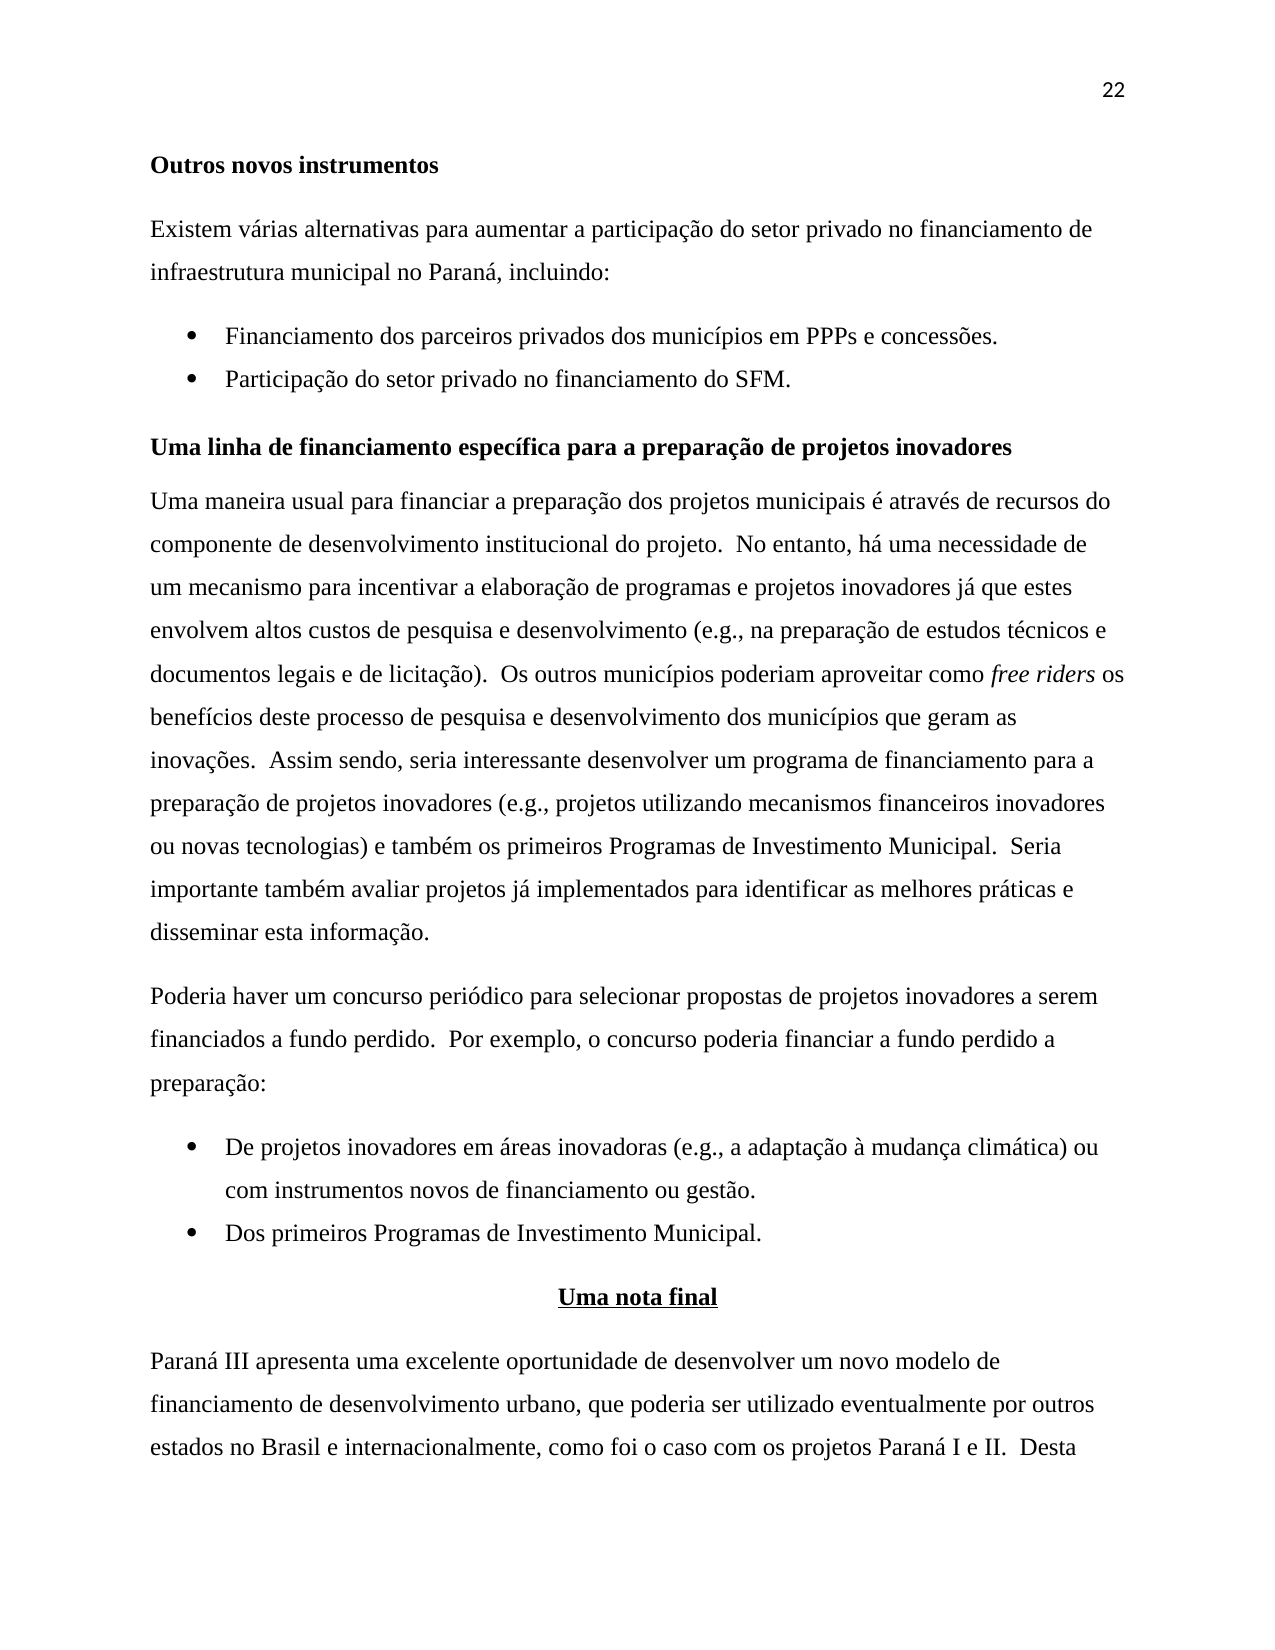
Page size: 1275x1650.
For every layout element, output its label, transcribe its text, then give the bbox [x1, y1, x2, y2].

list Participação do setor privado no financiamento do SFM. [187, 364, 1125, 393]
list Financiamento dos parceiros privados dos municípios em PPPs e concessões. [187, 321, 1125, 350]
text Poderia haver um concurso periódico para selecionar propostas de projetos inovadores a serem financiados a fundo perdido. Por exemplo, o concurso poderia financiar a fundo perdido a preparação: [150, 981, 1125, 1096]
list De projetos inovadores em áreas inovadoras (e.g., a adaptação à mudança climática) ou com instrumentos novos de financiamento ou gestão. [187, 1132, 1125, 1203]
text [150, 1346, 1125, 1461]
list Dos primeiros Programas de Investimento Municipal. [187, 1218, 1125, 1247]
text Uma nota final [150, 1282, 1125, 1311]
text Outros novos instrumentos [150, 150, 1125, 179]
text Uma linha de financiamento específica para a preparação de projetos inovadores [150, 432, 1125, 461]
text Uma maneira usual para financiar a preparação dos projetos municipais é através de recursos do componente de desenvolvimento institucional do projeto. No entanto, há uma necessidade de um mecanismo para incentivar a elaboração de programas e projetos inovadores já que estes envolvem altos custos de pesquisa e desenvolvimento (e.g., na preparação de estudos técnicos e documentos legais e de licitação). Os outros municípios poderiam aproveitar como free riders os benefícios deste processo de pesquisa e desenvolvimento dos municípios que geram as inovações. Assim sendo, seria interessante desenvolver um programa de financiamento para a preparação de projetos inovadores (e.g., projetos utilizando mecanismos financeiros inovadores ou novas tecnologias) e também os primeiros Programas de Investimento Municipal. Seria importante também avaliar projetos já implementados para identificar as melhores práticas e disseminar esta informação. [150, 486, 1125, 946]
text Existem várias alternativas para aumentar a participação do setor privado no financiamento de infraestrutura municipal no Paraná, incluindo: [150, 214, 1125, 286]
